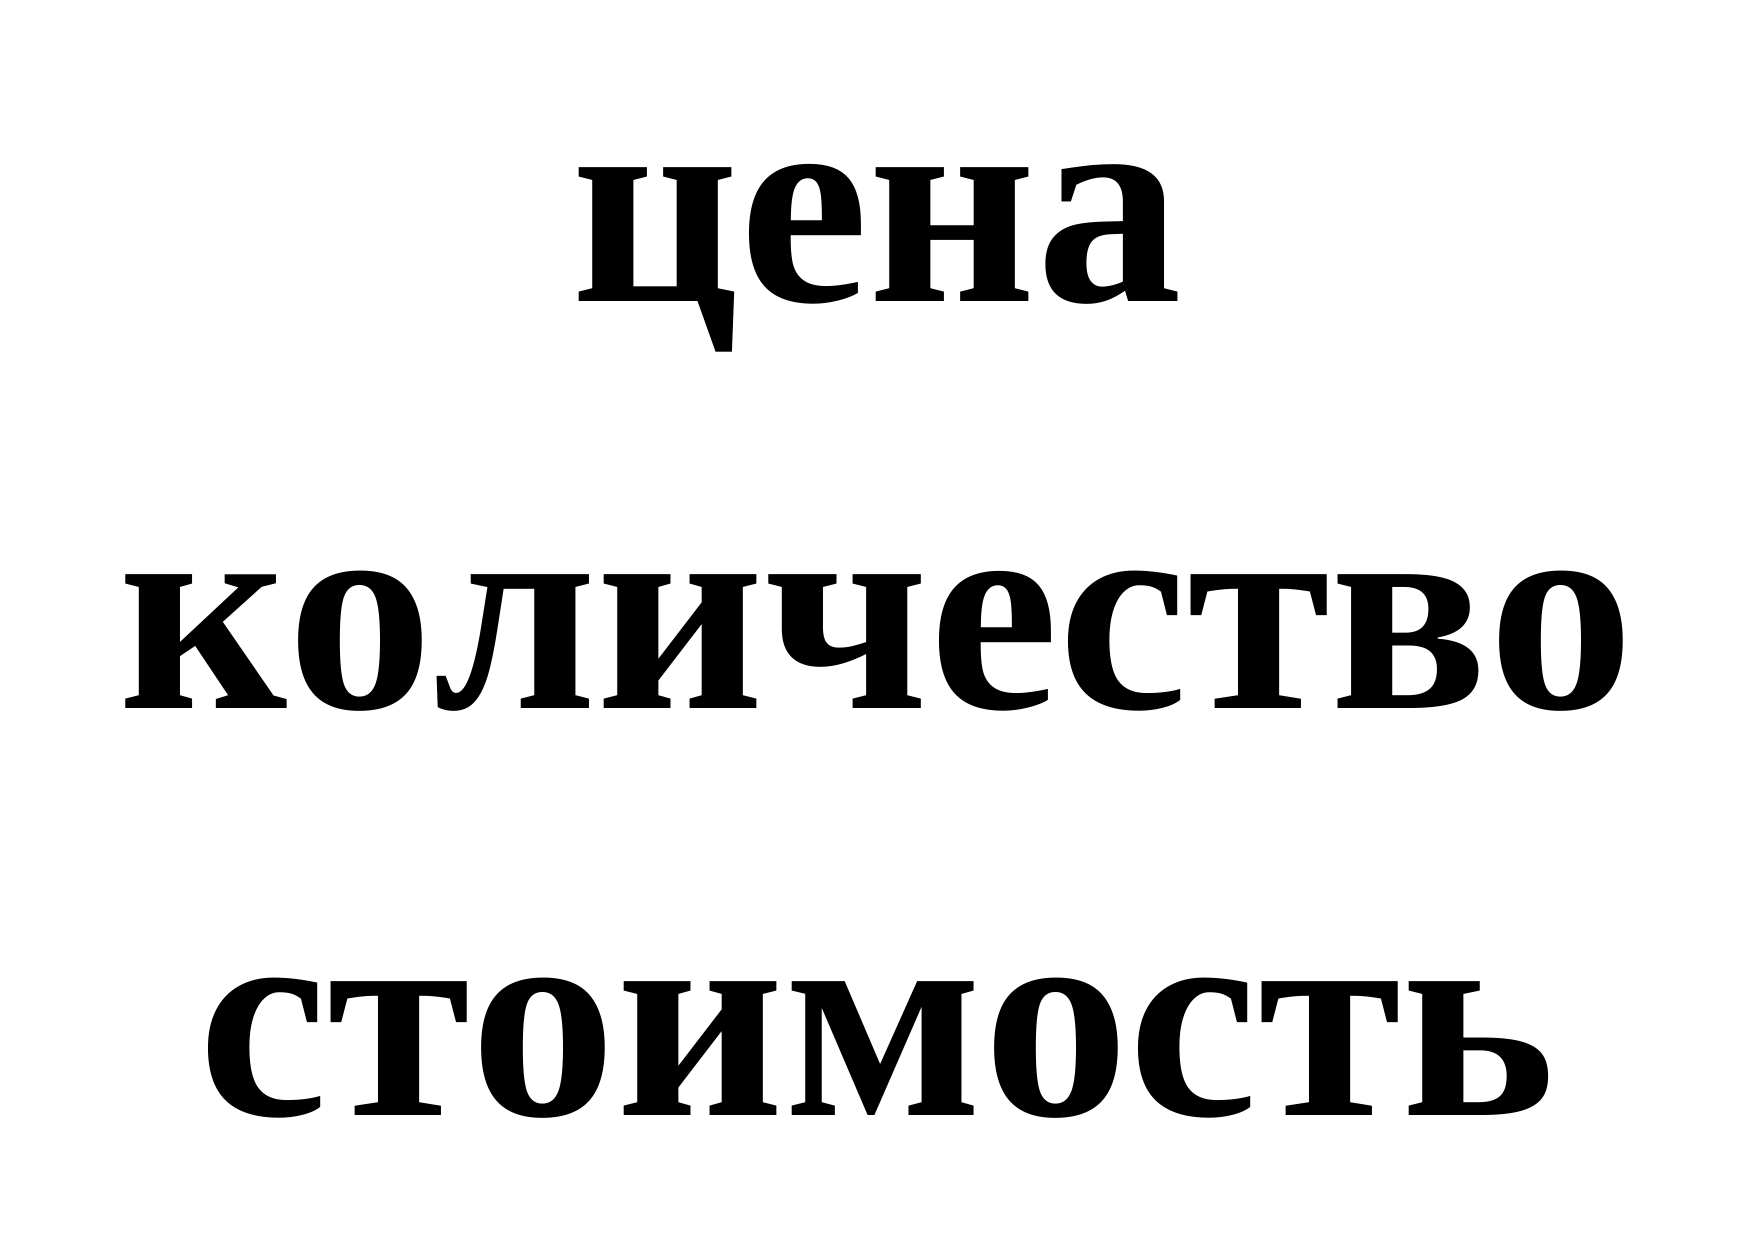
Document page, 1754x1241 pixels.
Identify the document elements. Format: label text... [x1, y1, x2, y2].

text стоимость [118, 843, 1636, 1178]
text количество [118, 436, 1636, 772]
text цена [118, 29, 1636, 365]
